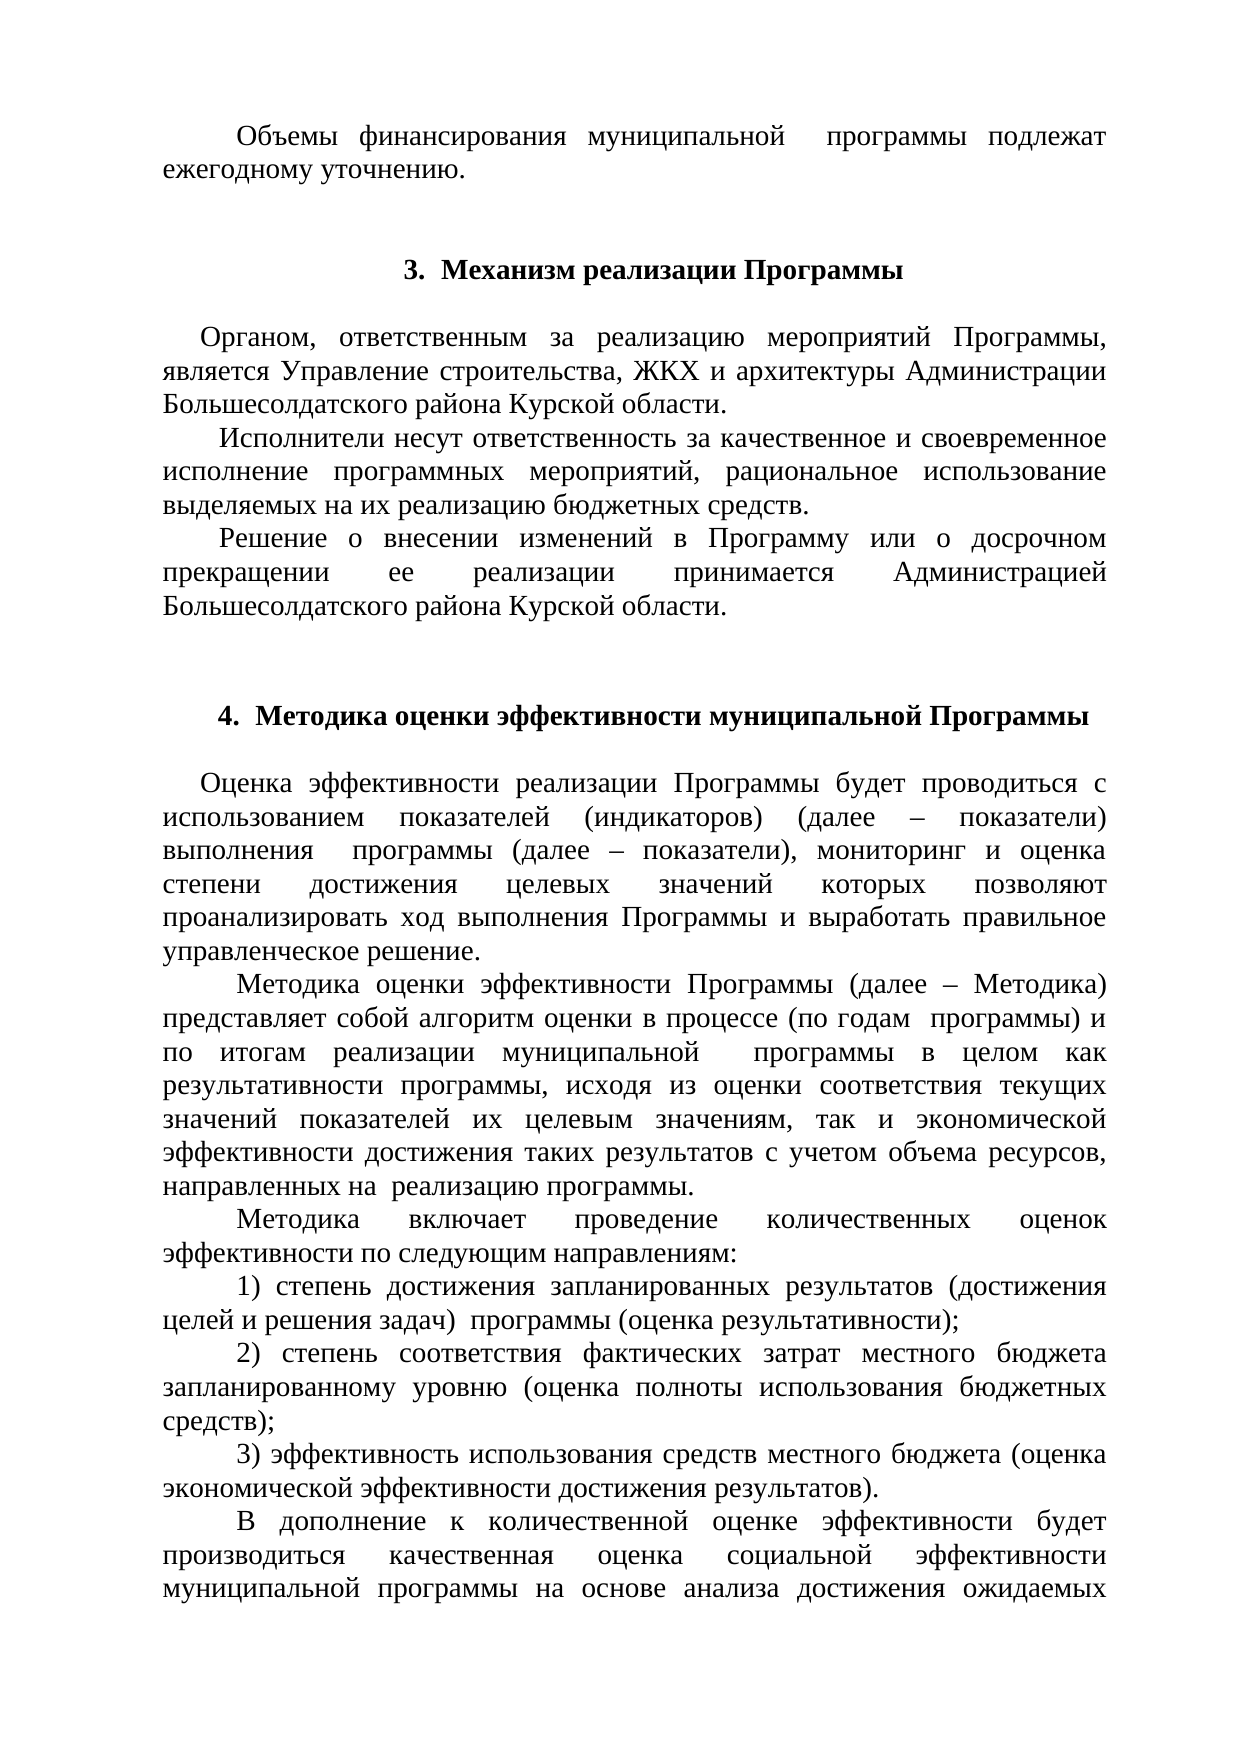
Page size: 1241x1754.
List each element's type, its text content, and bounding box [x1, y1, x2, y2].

text Оценка эффективности реализации Программы будет проводиться с использованием показателей (индикаторов) (далее – показатели) выполнения программы (далее – показатели), мониторинг и оценка степени достижения целевых значений которых позволяют проанализировать ход выполнения Программы и выработать правильное управленческое решение. [162, 765, 1107, 967]
text 2) степень соответствия фактических затрат местного бюджета запланированному уровню (оценка полноты использования бюджетных средств); [162, 1336, 1107, 1436]
text Методика оценки эффективности Программы (далее – Методика) представляет собой алгоритм оценки в процессе (по годам программы) и по итогам реализации муниципальной программы в целом как результативности программы, исходя из оценки соответствия текущих значений показателей их целевым значениям, так и экономической эффективности достижения таких результатов с учетом объема ресурсов, направленных на реализацию программы. [162, 967, 1107, 1201]
list Механизм реализации Программы [200, 252, 1107, 286]
text Органом, ответственным за реализацию мероприятий Программы, является Управление строительства, ЖКХ и архитектуры Администрации Большесолдатского района Курской области. [162, 319, 1107, 420]
text 1) степень достижения запланированных результатов (достижения целей и решения задач) программы (оценка результативности); [162, 1268, 1107, 1336]
list Методика оценки эффективности муниципальной Программы [200, 698, 1107, 732]
text Методика включает проведение количественных оценок эффективности по следующим направлениям: [162, 1201, 1107, 1268]
text 3) эффективность использования средств местного бюджета (оценка экономической эффективности достижения результатов). [162, 1436, 1107, 1503]
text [162, 1503, 1107, 1604]
text Исполнители несут ответственность за качественное и своевременное исполнение программных мероприятий, рациональное использование выделяемых на их реализацию бюджетных средств. [162, 420, 1107, 521]
text Решение о внесении изменений в Программу или о досрочном прекращении ее реализации принимается Администрацией Большесолдатского района Курской области. [162, 521, 1107, 621]
text Объемы финансирования муниципальной программы подлежат ежегодному уточнению. [162, 118, 1107, 185]
